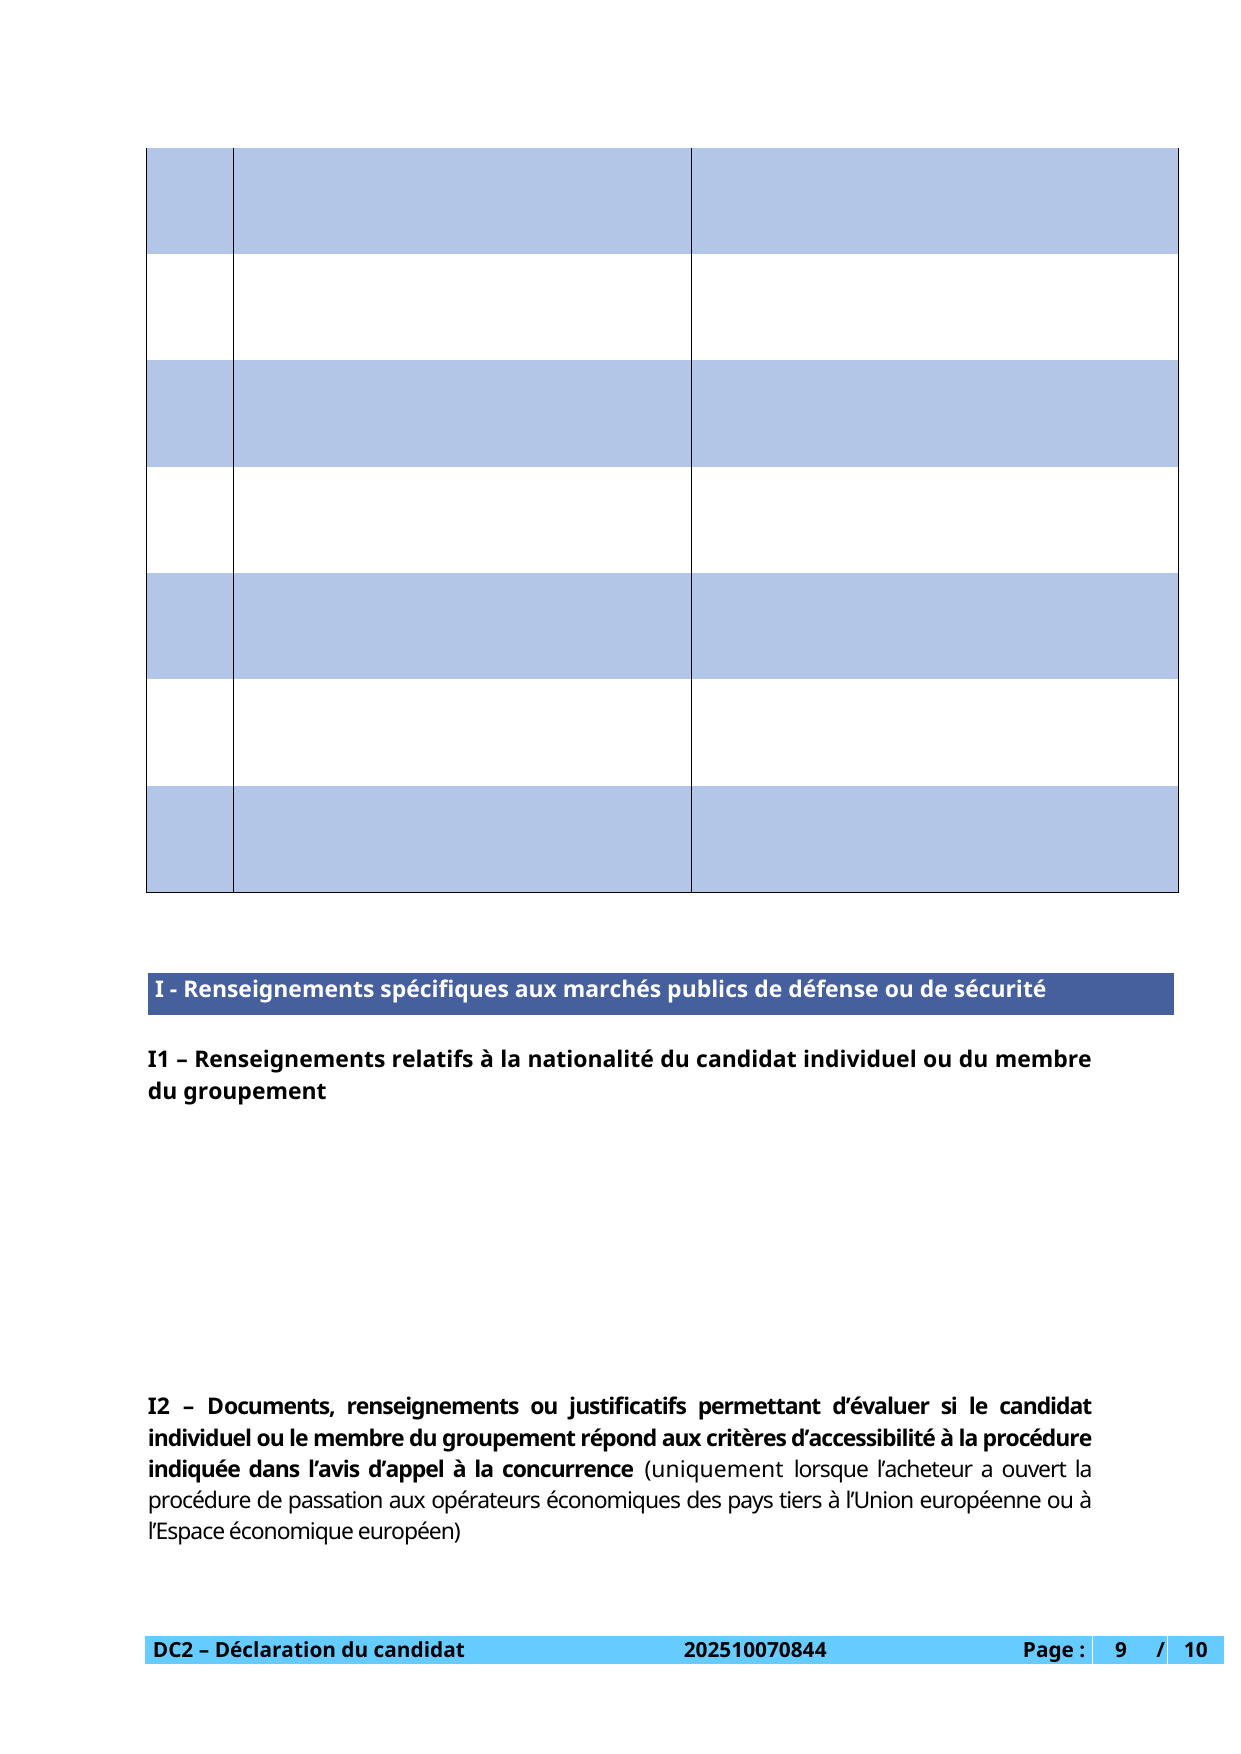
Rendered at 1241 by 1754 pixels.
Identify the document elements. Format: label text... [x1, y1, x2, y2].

table_cell [234, 786, 691, 892]
table_cell [234, 679, 691, 786]
table_cell [147, 679, 233, 786]
table_cell [234, 360, 691, 467]
table_cell [147, 467, 233, 573]
table_cell [692, 467, 1178, 573]
table_header I - Renseignements spécifiques aux marchés publics de défense ou de sécurité [148, 973, 1174, 1015]
table_cell [234, 148, 691, 254]
table_cell [692, 786, 1178, 892]
table_cell [147, 573, 233, 679]
table_cell [234, 254, 691, 360]
text I2 – Documents, renseignements ou justificatifs permettant d’évaluer si le candidat individuel ou le membre du groupement répond aux critères d’accessibilité à la procédure indiquée dans l’avis d’appel à la concurrence (uniquement lorsque l’acheteur a ouvert la procédure de passation aux opérateurs économiques des pays tiers à l’Union européenne ou à l’Espace économique européen) [148, 1390, 1093, 1547]
table_cell [234, 467, 691, 573]
table_cell [692, 679, 1178, 786]
table_cell [692, 573, 1178, 679]
table_cell [692, 148, 1178, 254]
table_cell [147, 786, 233, 892]
table_cell [147, 148, 233, 254]
text I1 – Renseignements relatifs à la nationalité du candidat individuel ou du membre du groupement [148, 1043, 1093, 1106]
table_cell [234, 573, 691, 679]
table_cell [692, 254, 1178, 360]
table_cell [147, 254, 233, 360]
table_cell [147, 360, 233, 467]
table_cell [692, 360, 1178, 467]
